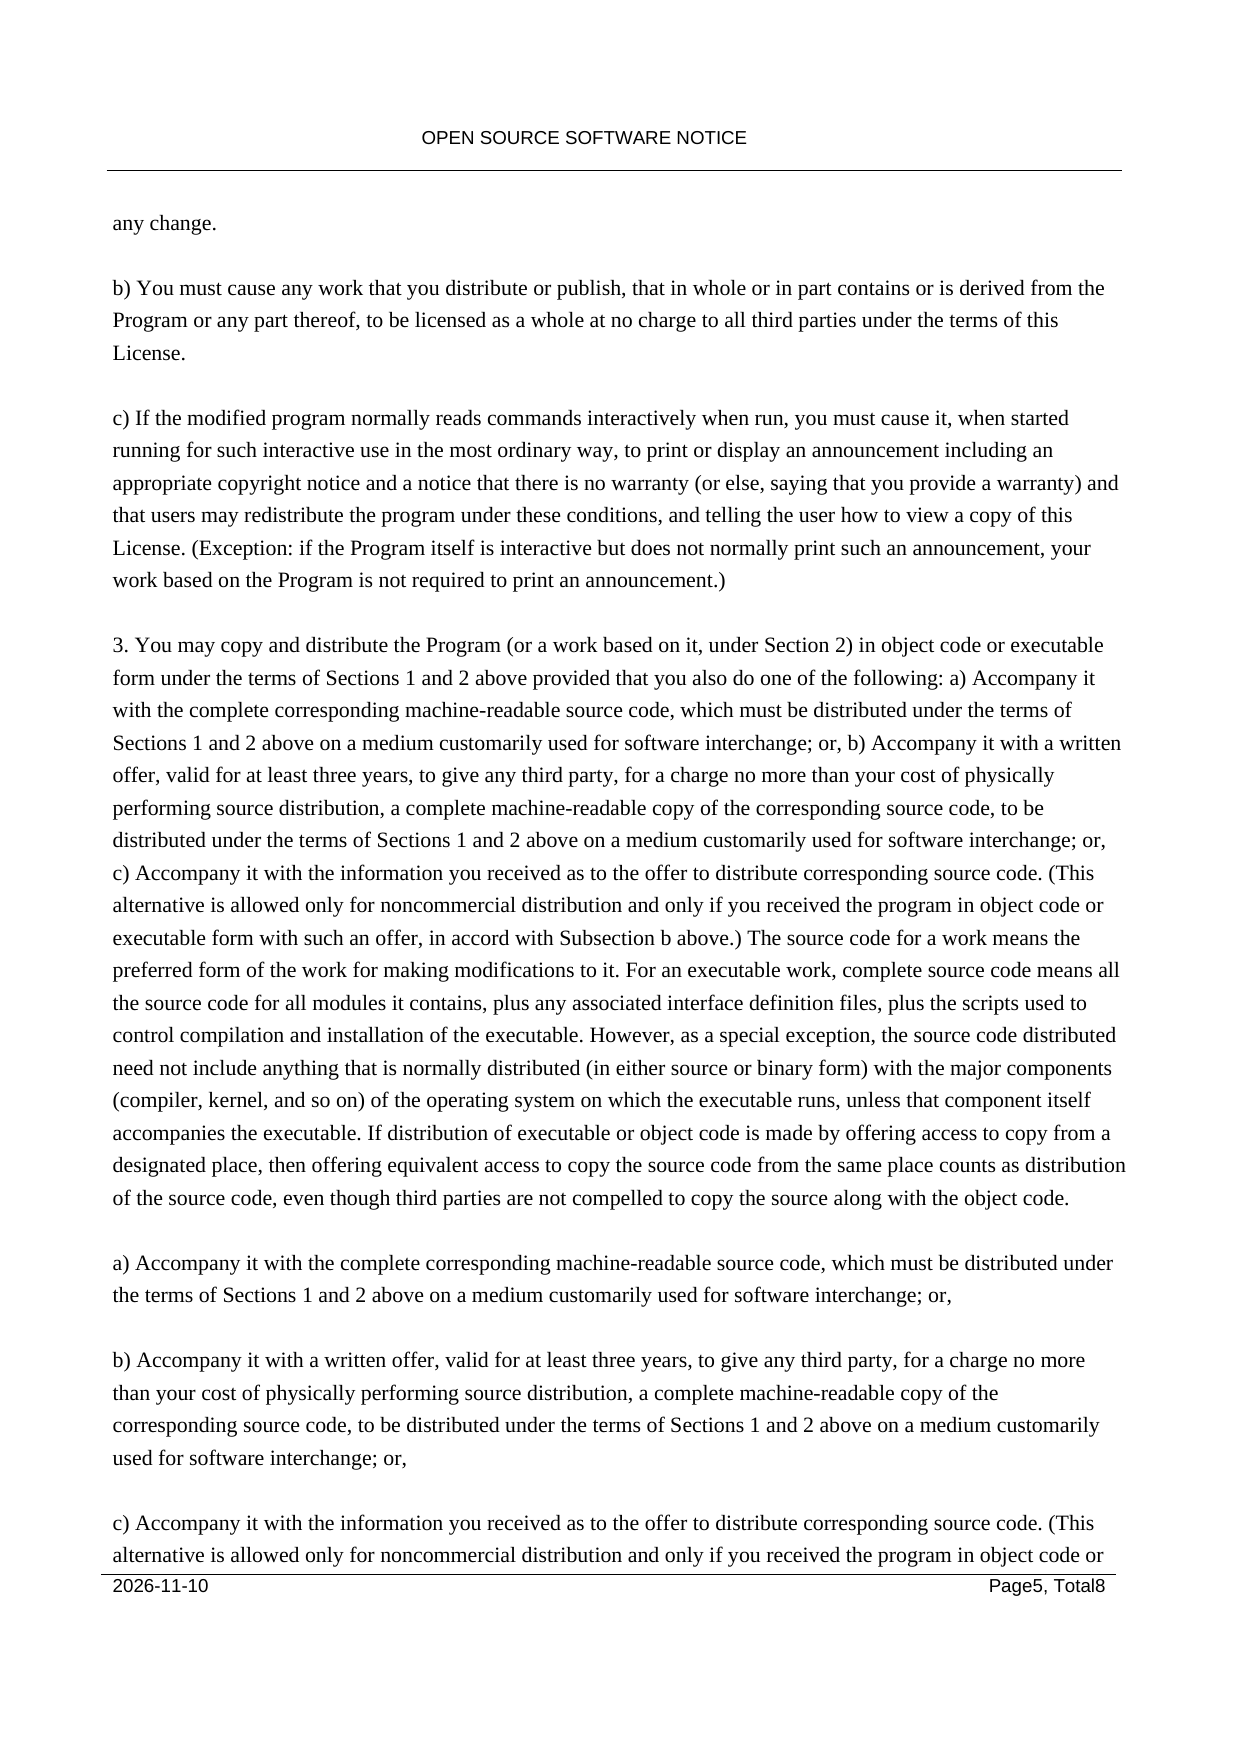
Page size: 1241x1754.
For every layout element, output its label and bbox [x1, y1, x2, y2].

text [112, 206, 1128, 1571]
